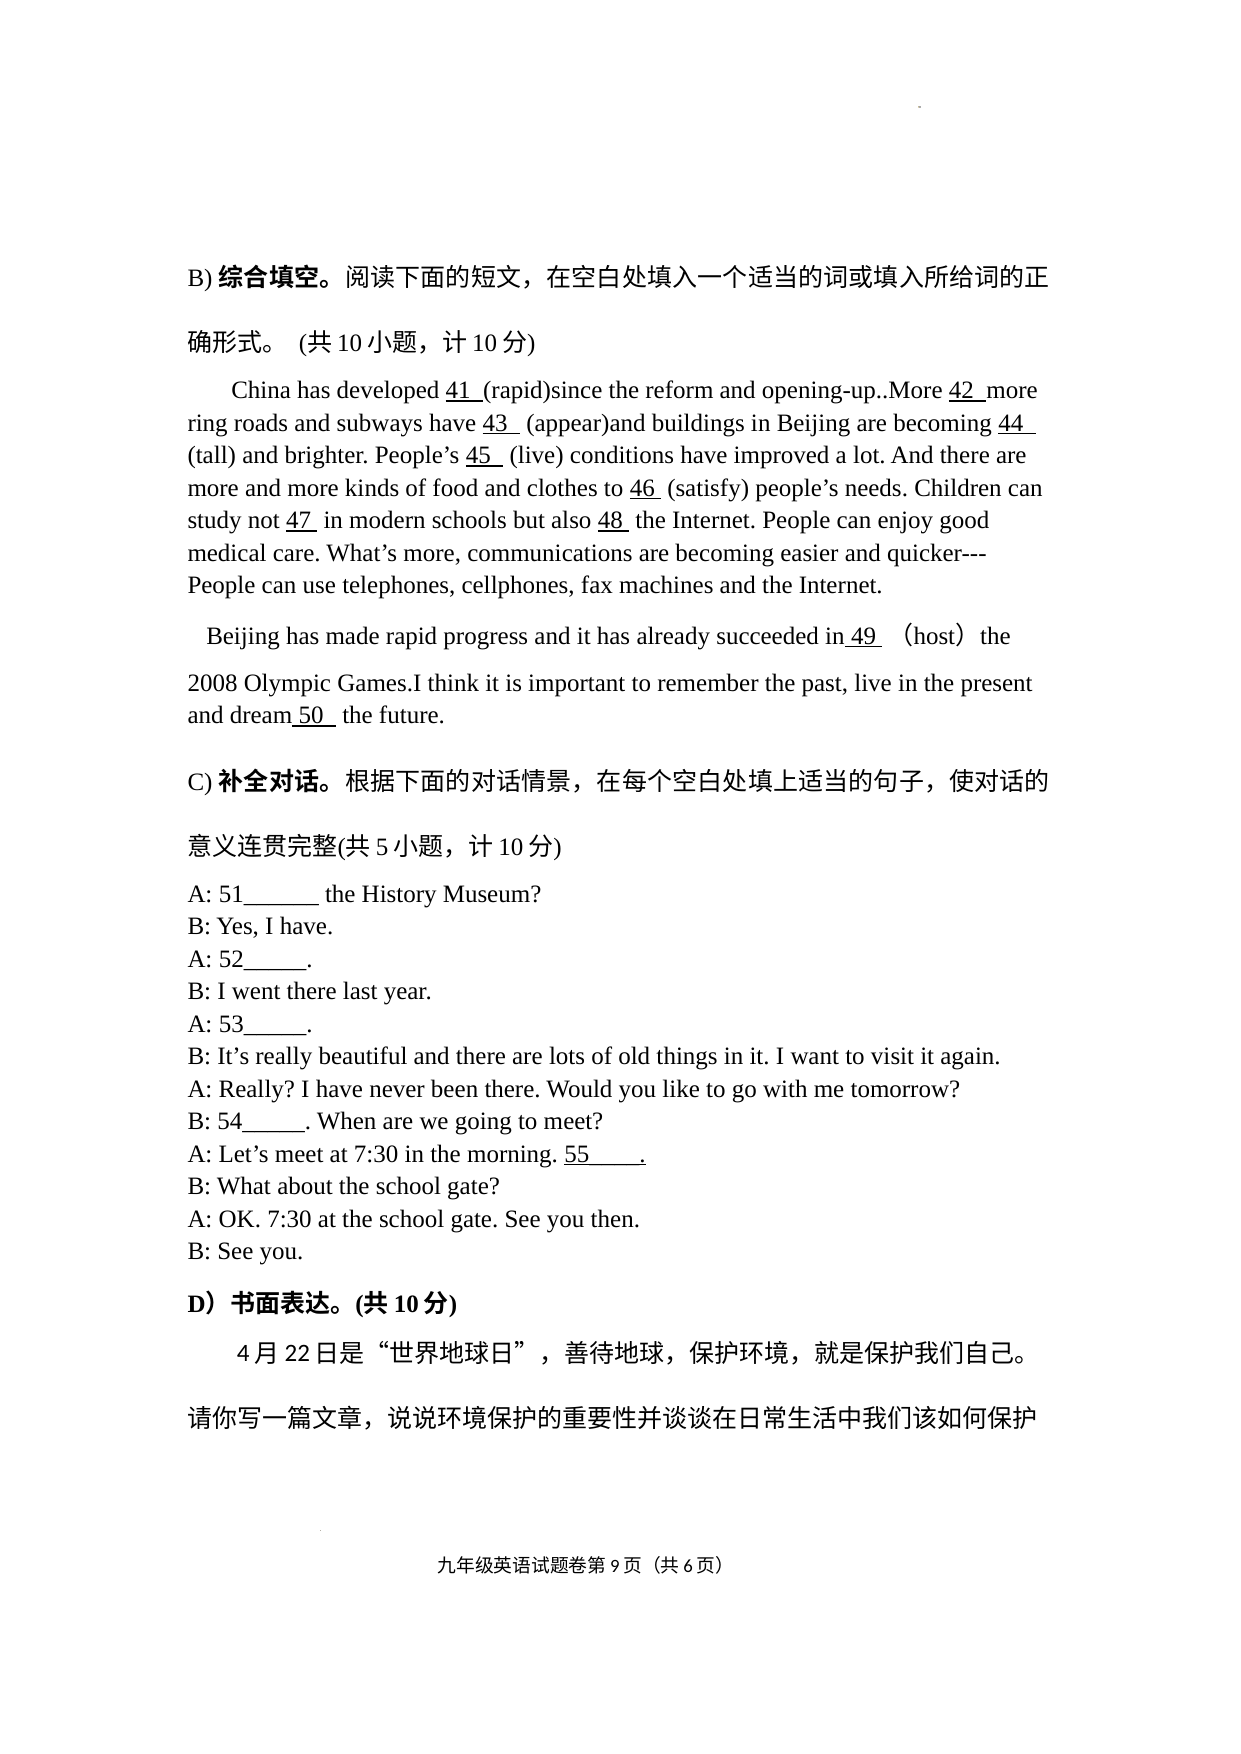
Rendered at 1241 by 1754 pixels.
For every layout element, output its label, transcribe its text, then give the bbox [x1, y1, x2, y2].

text A: Really? I have never been there. Would you like to go with me tomorrow? [187, 1072, 1053, 1104]
text A: OK. 7:30 at the school gate. See you then. [187, 1202, 1053, 1234]
text B: 54_____. When are we going to meet? [187, 1104, 1053, 1137]
text B: It’s really beautiful and there are lots of old things in it. I want to visit it again. [187, 1039, 1053, 1072]
text China has developed 41 (rapid)since the reform and opening-up..More 42 more ring roads and subways have 43 (appear)and buildings in Beijing are becoming 44 (tall) and brighter. People’s 45 (live) conditions have improved a lot. And there are more and more kinds of food and clothes to 46 (satisfy) people’s needs. Children can study not 47 in modern schools but also 48 the Internet. People can enjoy good medical care. What’s more, communications are becoming easier and quicker---People can use telephones, cellphones, fax machines and the Internet. [187, 373, 1053, 601]
list 综合填空。阅读下面的短文，在空白处填入一个适当的词或填入所给词的正确形式。 (共10小题，计10分) [187, 243, 1053, 373]
text Beijing has made rapid progress and it has already succeeded in 49 （host）the 2008 Olympic Games.I think it is important to remember the past, live in the present and dream 50 the future. [187, 601, 1053, 731]
text A: 53_____. [187, 1007, 1053, 1039]
text A: 52_____. [187, 942, 1053, 974]
text B: Yes, I have. [187, 909, 1053, 942]
text B: What about the school gate? [187, 1169, 1053, 1202]
text A: 51______ the History Museum? [187, 877, 1053, 909]
list 补全对话。根据下面的对话情景，在每个空白处填上适当的句子，使对话的意义连贯完整(共5小题，计10分) [187, 747, 1053, 877]
text B: See you. [187, 1234, 1053, 1267]
text A: Let’s meet at 7:30 in the morning. 55____. [187, 1137, 1053, 1169]
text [187, 1319, 1053, 1449]
text D）书面表达。(共10分) [187, 1283, 1053, 1319]
text B: I went there last year. [187, 974, 1053, 1007]
